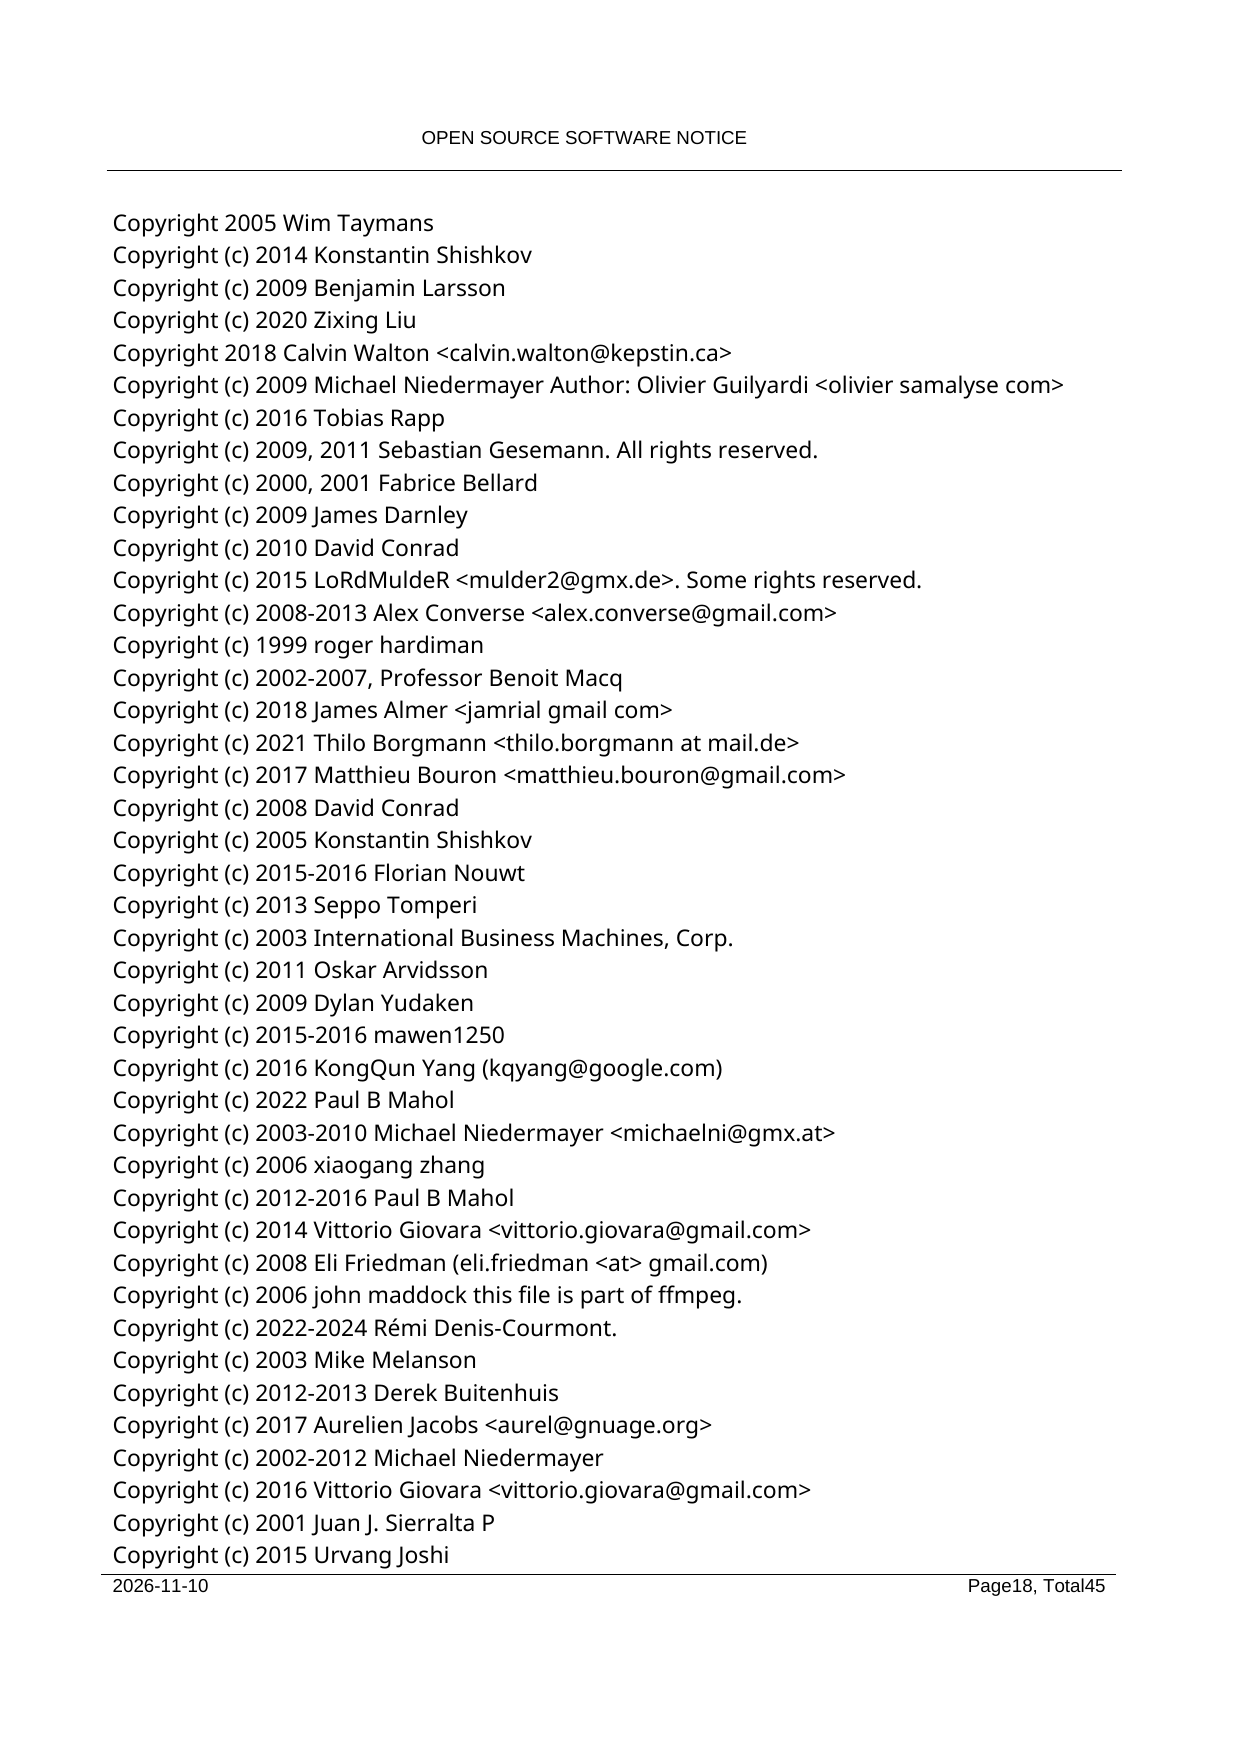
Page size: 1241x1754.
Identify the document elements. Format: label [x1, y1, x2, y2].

text [112, 206, 1128, 1571]
